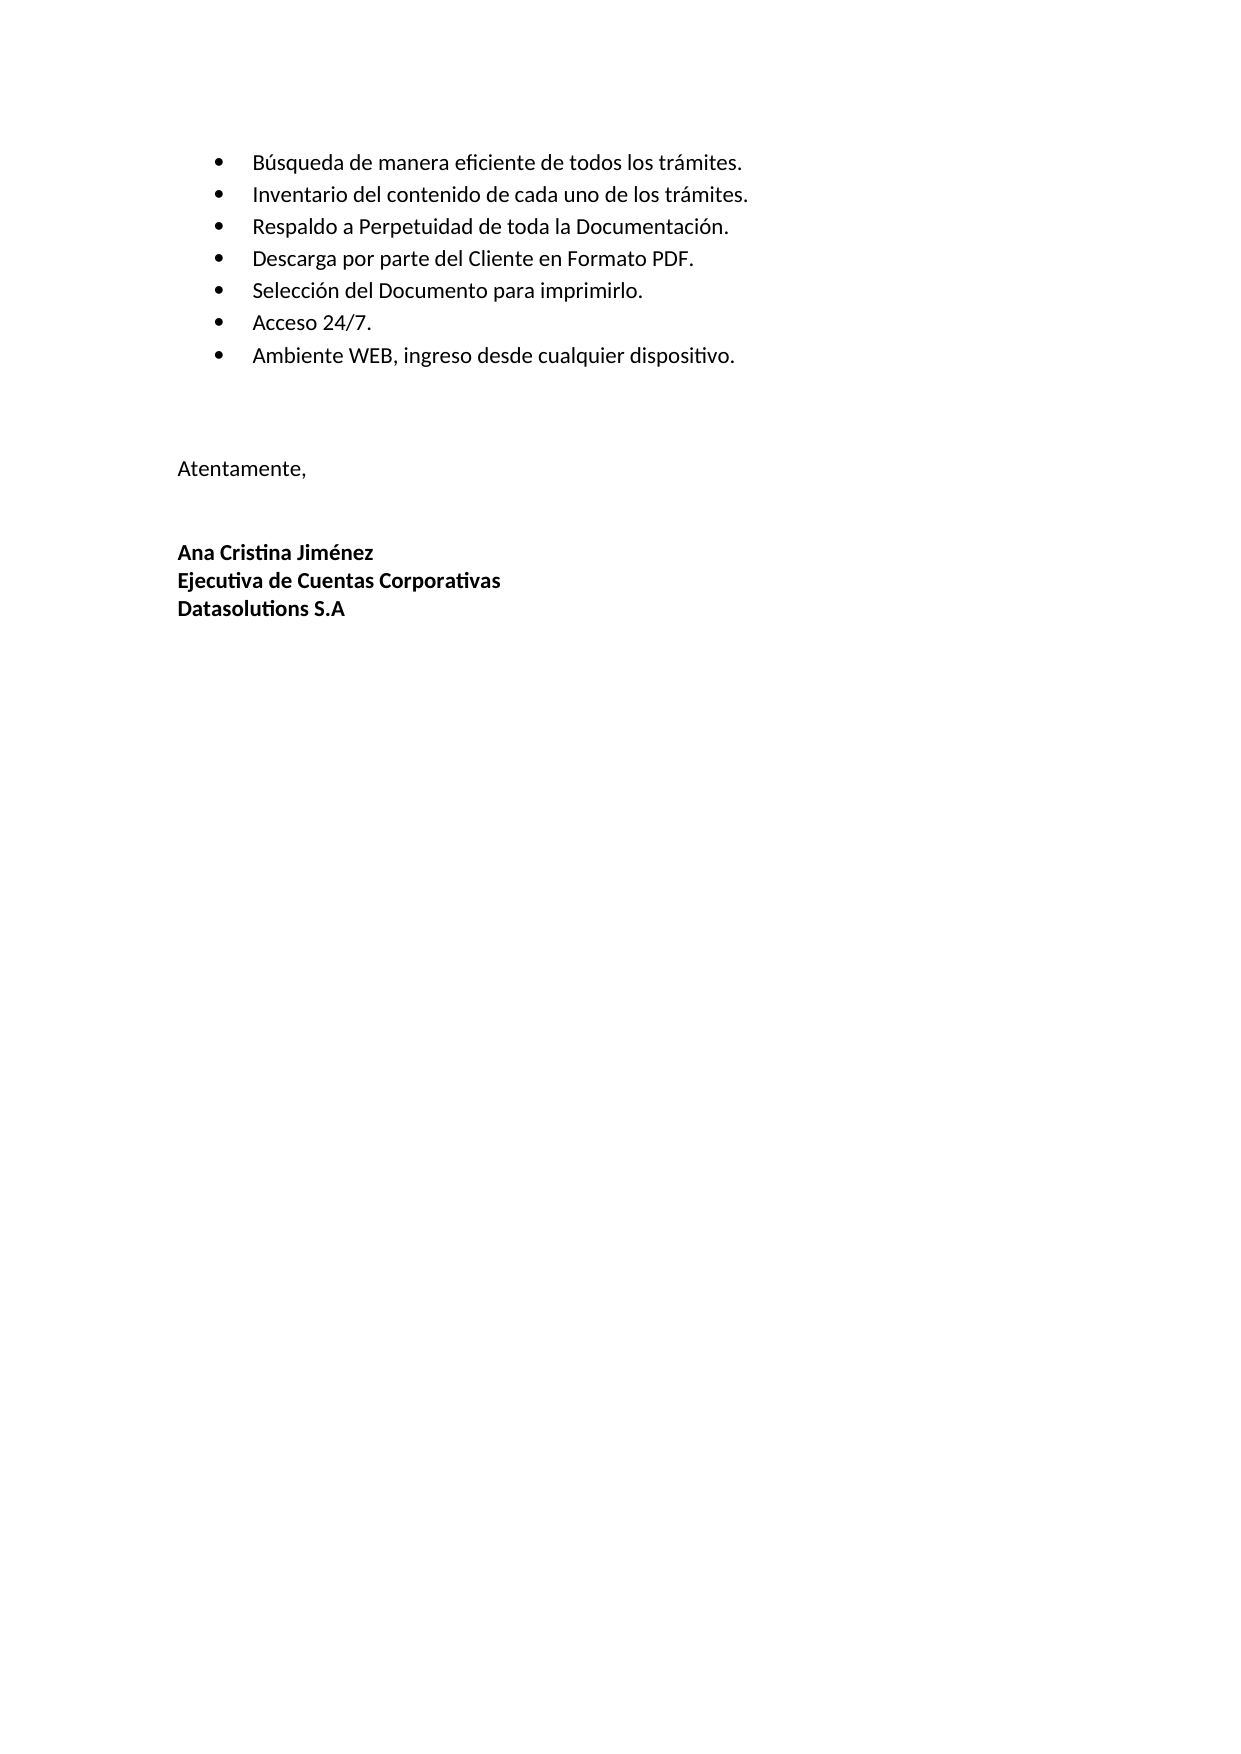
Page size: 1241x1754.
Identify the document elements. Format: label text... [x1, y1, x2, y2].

list Inventario del contenido de cada uno de los trámites. [215, 180, 1063, 208]
list Descarga por parte del Cliente en Formato PDF. [215, 244, 1063, 272]
list Acceso 24/7. [215, 308, 1063, 337]
text Ana Cristina Jiménez [177, 538, 1138, 566]
list Búsqueda de manera eficiente de todos los trámites. [215, 148, 1063, 176]
list Selección del Documento para imprimirlo. [215, 276, 1063, 304]
text Ejecutiva de Cuentas Corporativas [177, 566, 1138, 594]
list Ambiente WEB, ingreso desde cualquier dispositivo. [215, 341, 1063, 369]
text Atentamente, [177, 454, 1138, 482]
text Datasolutions S.A [177, 594, 1063, 622]
list Respaldo a Perpetuidad de toda la Documentación. [215, 212, 1063, 240]
